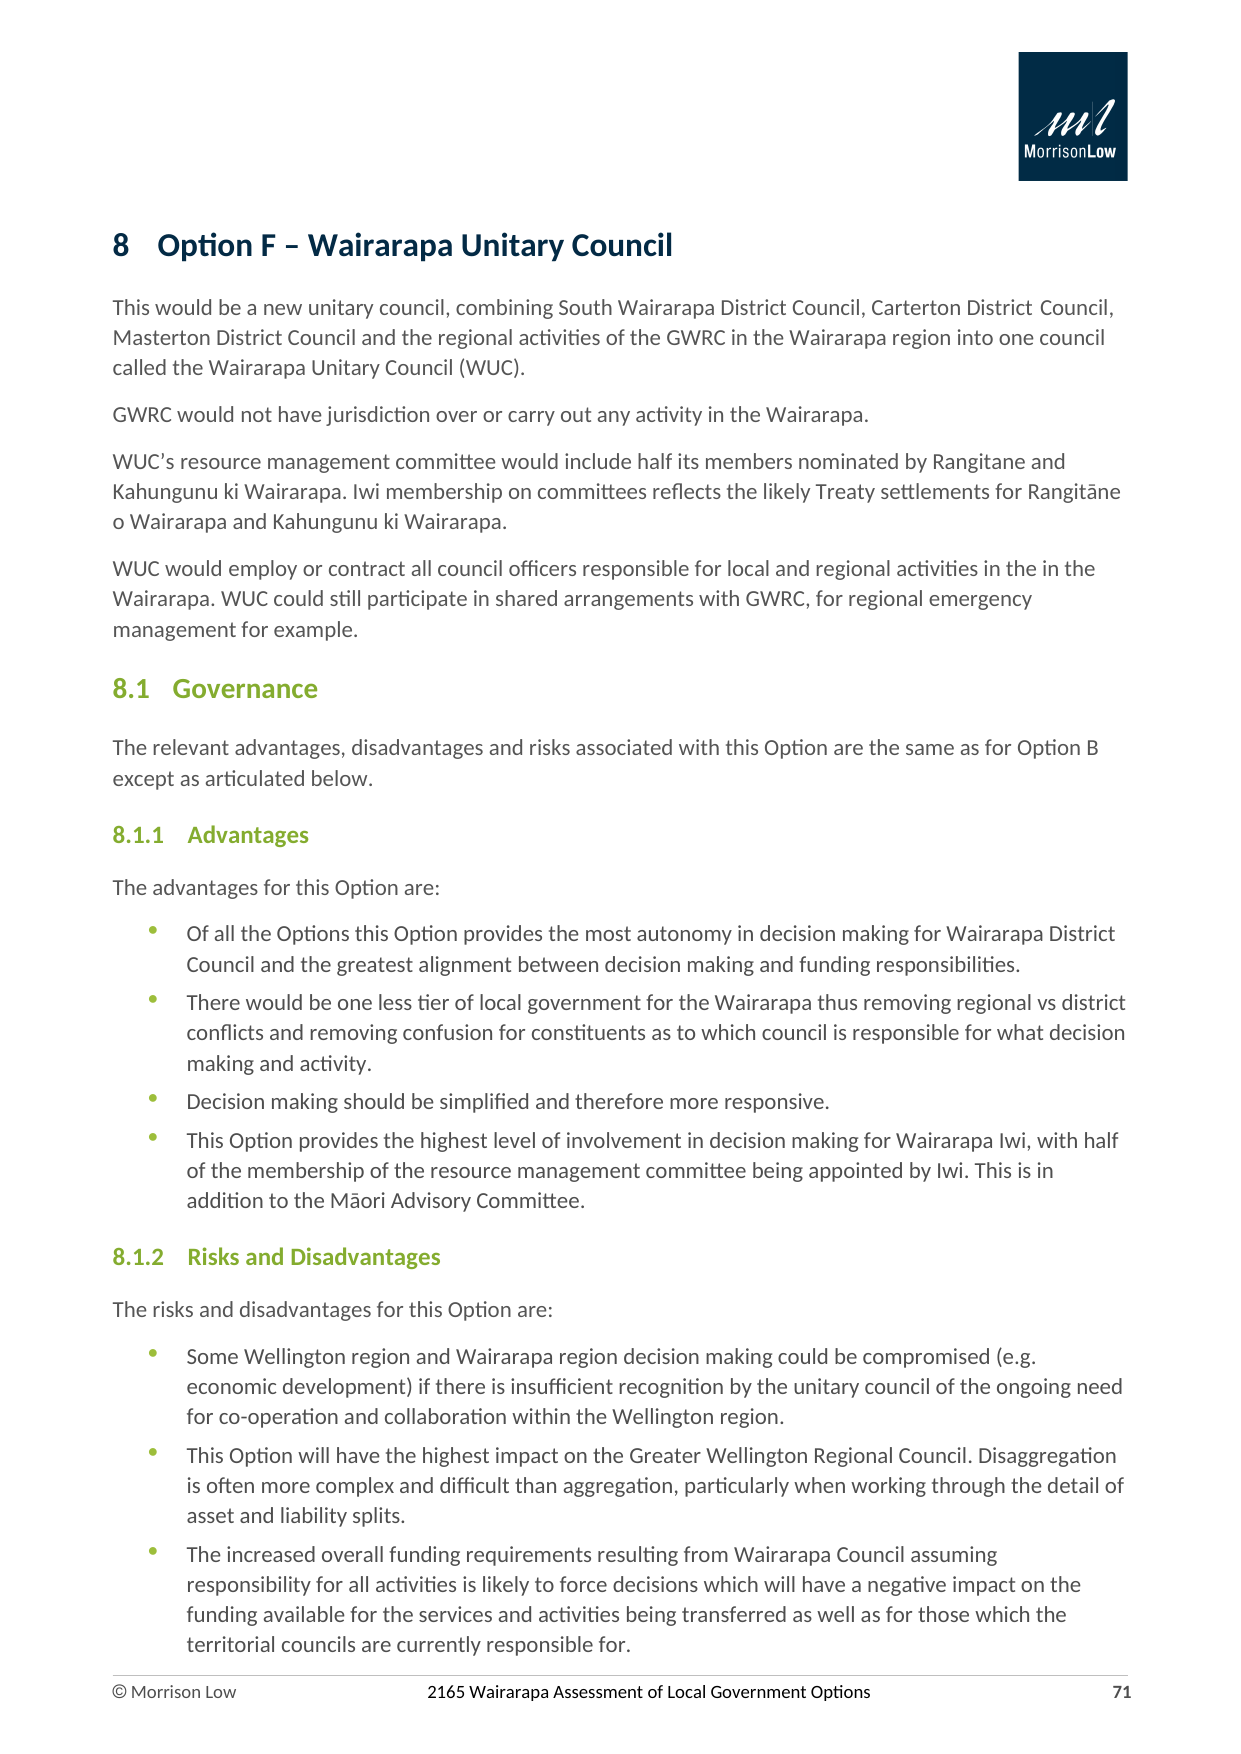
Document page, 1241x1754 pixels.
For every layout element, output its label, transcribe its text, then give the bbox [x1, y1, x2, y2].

subtitle Advantages [112, 819, 1128, 849]
text Of all the Options this Option provides the most autonomy in decision making for Wairarapa District Council and the greatest alignment between decision making and funding responsibilities. [149, 919, 1128, 978]
text GWRC would not have jurisdiction over or carry out any activity in the Wairarapa. [112, 400, 1128, 428]
text WUC’s resource management committee would include half its members nominated by Rangitane and Kahungunu ki Wairarapa. Iwi membership on committees reflects the likely Treaty settlements for Rangitāne o Wairarapa and Kahungunu ki Wairarapa. [112, 447, 1128, 536]
text The relevant advantages, disadvantages and risks associated with this Option are the same as for Option B except as articulated below. [112, 733, 1128, 792]
text WUC would employ or contract all council officers responsible for local and regional activities in the in the Wairarapa. WUC could still participate in shared arrangements with GWRC, for regional emergency management for example. [112, 554, 1128, 643]
text The advantages for this Option are: [112, 873, 1128, 901]
text The risks and disadvantages for this Option are: [112, 1295, 1128, 1323]
text This Option provides the highest level of involvement in decision making for Wairarapa Iwi, with half of the membership of the resource management committee being appointed by Iwi. This is in addition to the Māori Advisory Committee. [149, 1126, 1128, 1214]
text There would be one less tier of local government for the Wairarapa thus removing regional vs district conflicts and removing confusion for constituents as to which council is responsible for what decision making and activity. [149, 988, 1128, 1077]
text This would be a new unitary council, combining South Wairarapa District Council, Carterton District Council, Masterton District Council and the regional activities of the GWRC in the Wairarapa region into one council called the Wairarapa Unitary Council (WUC). [112, 293, 1128, 381]
text This Option will have the highest impact on the Greater Wellington Regional Council. Disaggregation is often more complex and difficult than aggregation, particularly when working through the detail of asset and liability splits. [149, 1441, 1128, 1529]
text Some Wellington region and Wairarapa region decision making could be compromised (e.g. economic development) if there is insufficient recognition by the unitary council of the ongoing need for co-operation and collaboration within the Wellington region. [149, 1342, 1128, 1430]
text Decision making should be simplified and therefore more responsive. [149, 1087, 1128, 1115]
text The increased overall funding requirements resulting from Wairarapa Council assuming responsibility for all activities is likely to force decisions which will have a negative impact on the funding available for the services and activities being transferred as well as for those which the territorial councils are currently responsible for. [149, 1540, 1128, 1658]
subtitle Risks and Disadvantages [112, 1241, 1128, 1272]
subtitle Option F – Wairarapa Unitary Council [112, 224, 1128, 265]
picture [1018, 52, 1128, 181]
subtitle Governance [112, 670, 1128, 706]
